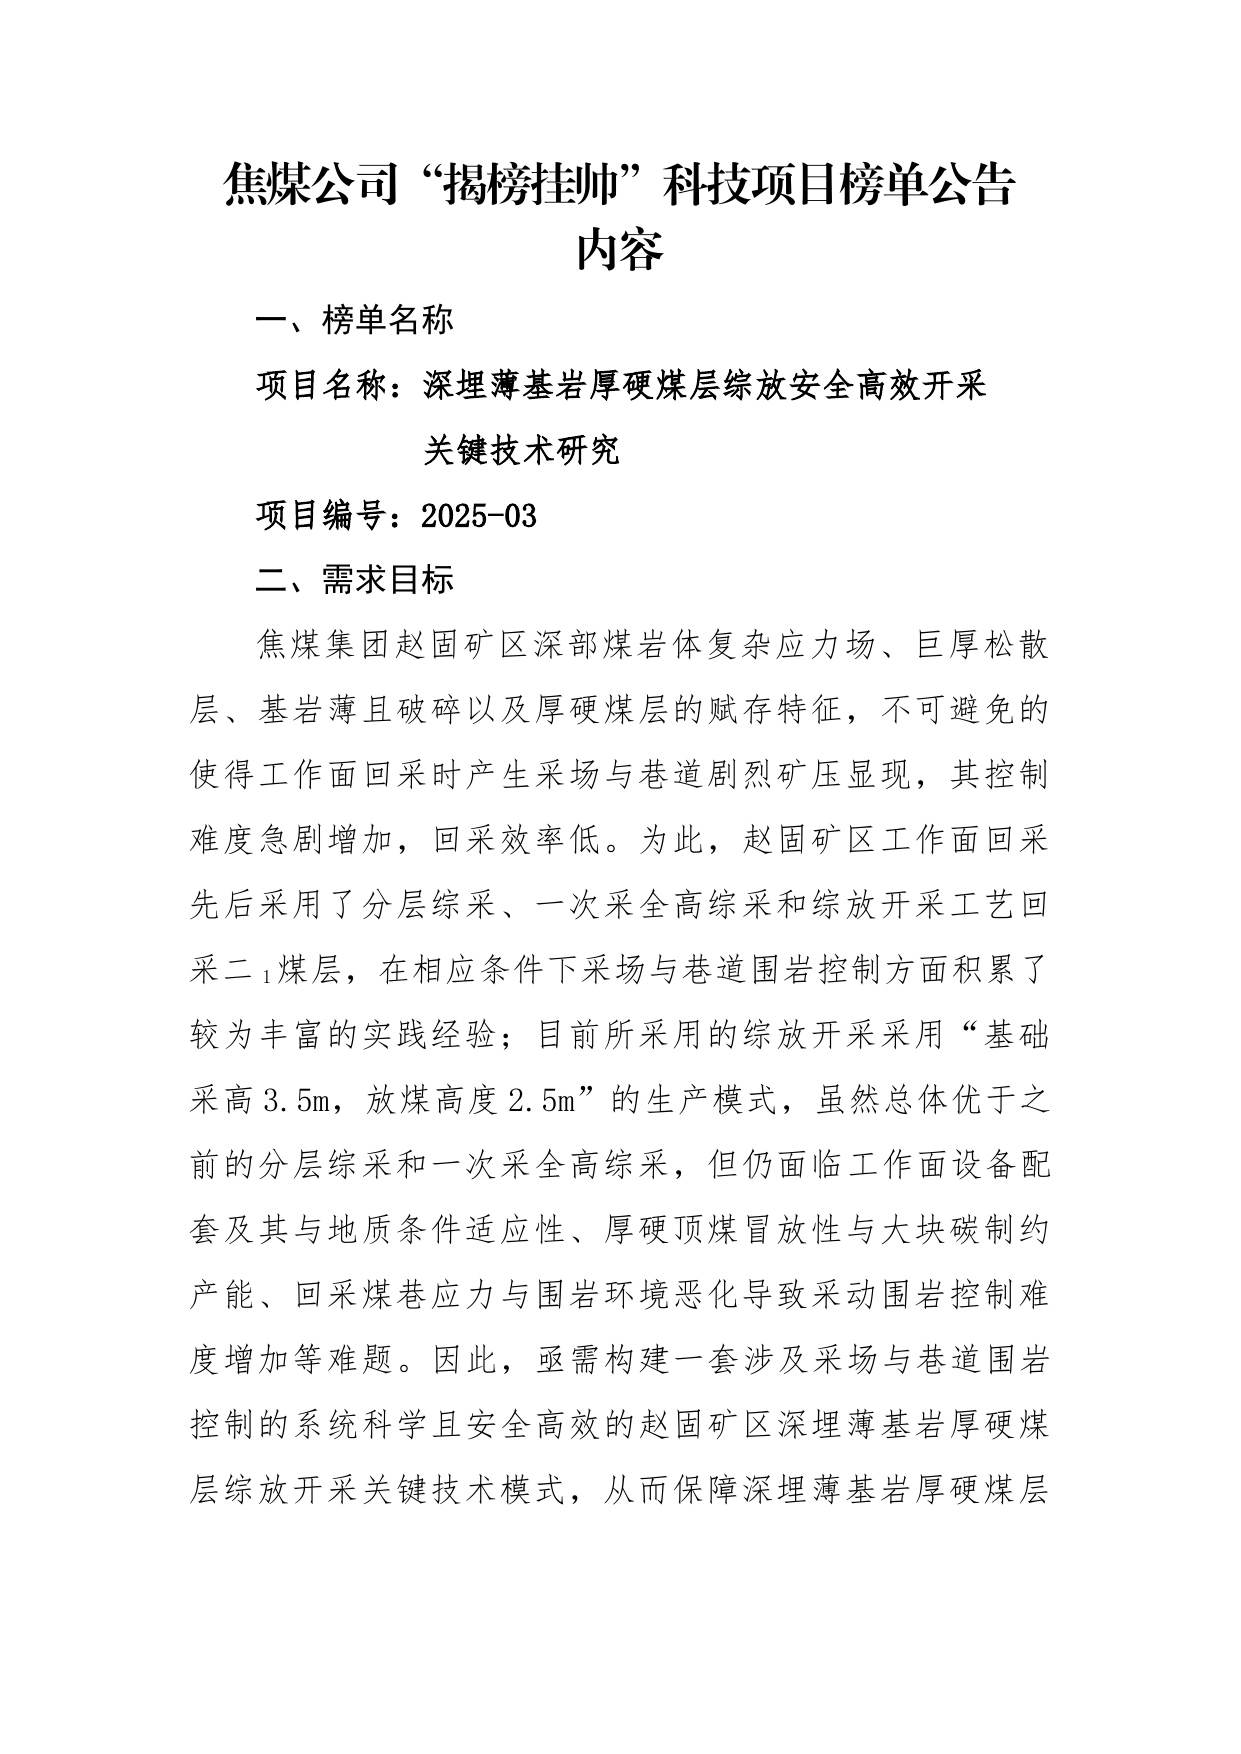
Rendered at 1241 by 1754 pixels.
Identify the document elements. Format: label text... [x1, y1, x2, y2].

text 项目编号：2025-03 [187, 479, 1053, 544]
text 焦煤公司“揭榜挂帅”科技项目榜单公告 [187, 154, 1053, 219]
text 二、需求目标 [187, 544, 1053, 609]
text 内容 [187, 219, 1053, 284]
text 项目名称：深埋薄基岩厚硬煤层综放安全高效开采 [187, 349, 1053, 414]
text 关键技术研究 [187, 414, 1053, 479]
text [187, 609, 1053, 1519]
text 一、榜单名称 [187, 284, 1053, 349]
